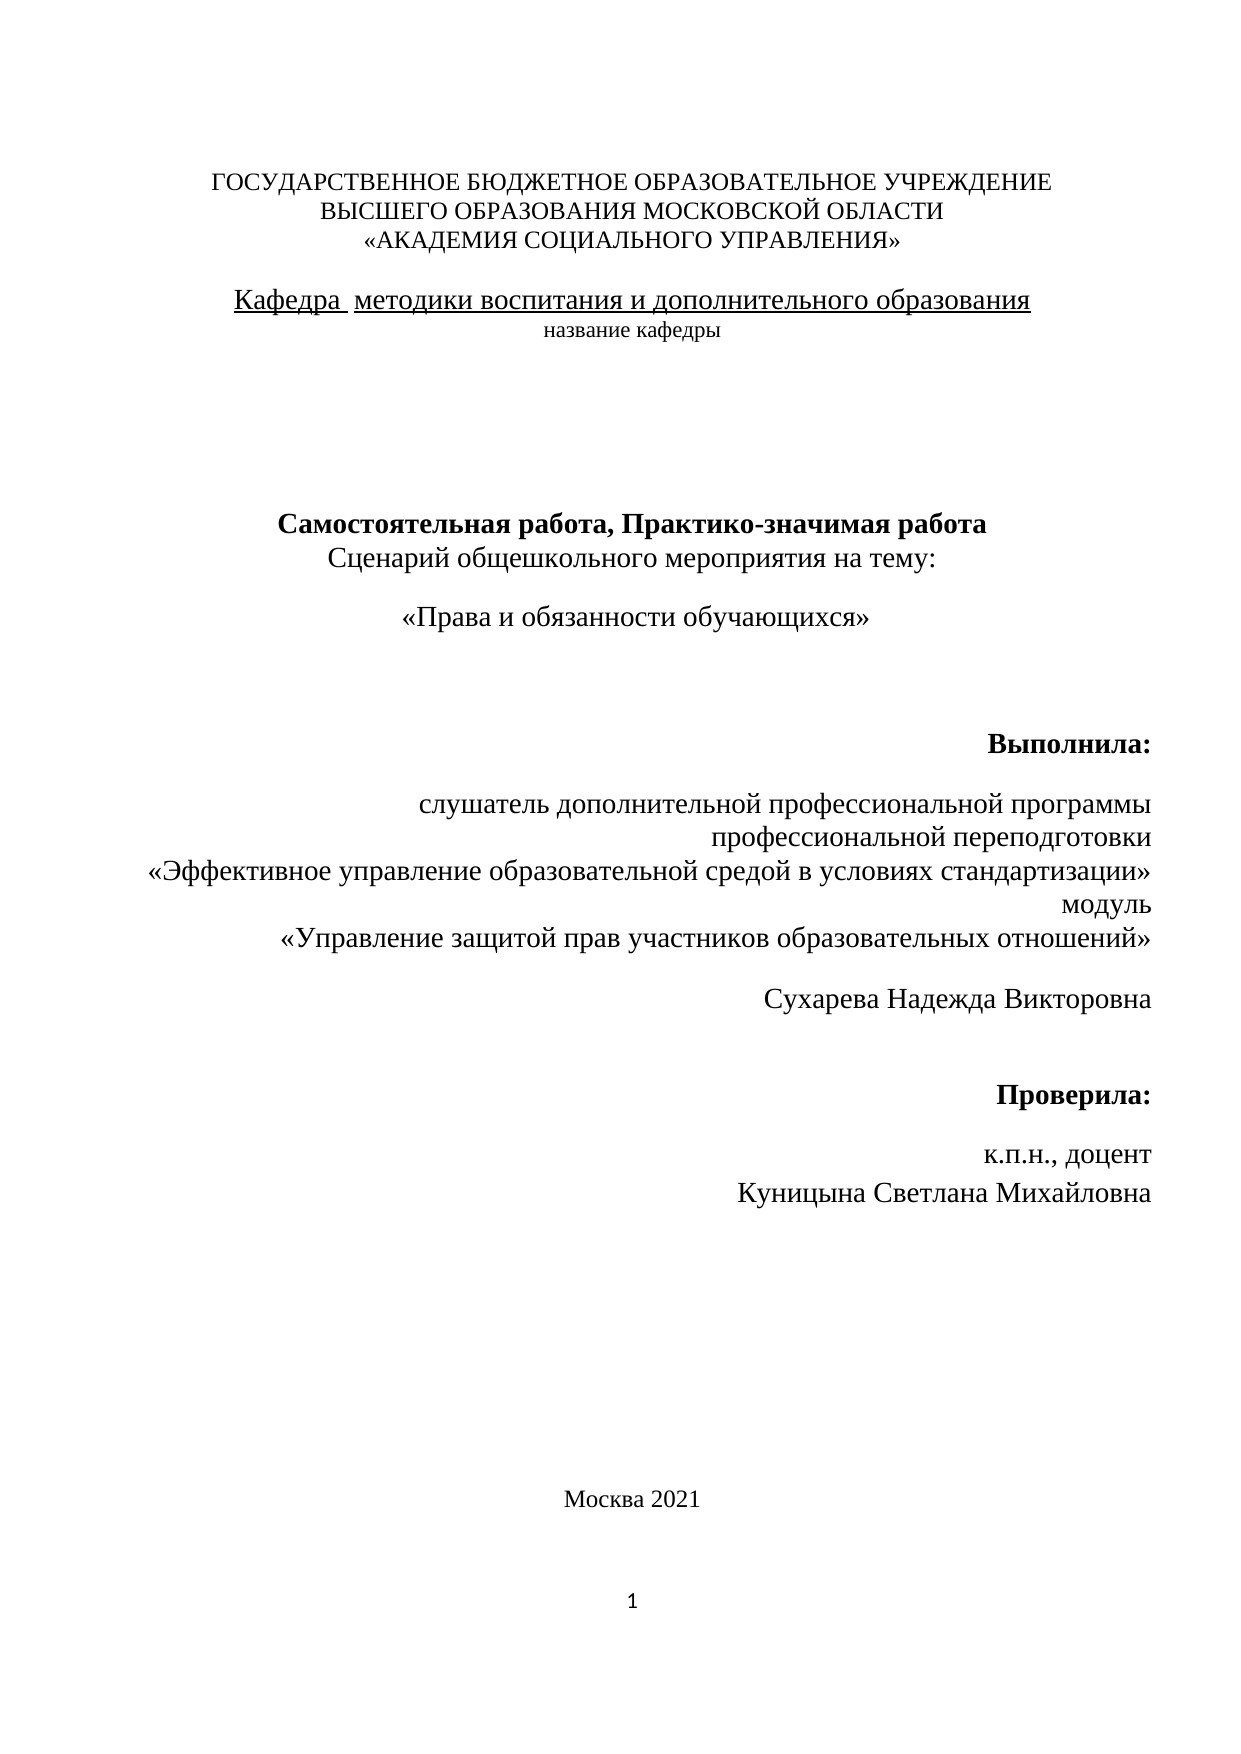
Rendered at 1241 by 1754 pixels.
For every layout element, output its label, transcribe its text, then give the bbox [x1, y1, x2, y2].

text Кафедра методики воспитания и дополнительного образования [112, 282, 1152, 316]
text к.п.н., доцент [112, 1136, 1152, 1170]
text Проверила: [112, 1077, 1152, 1111]
text «Права и обязанности обучающихся» [112, 599, 1152, 633]
text Куницына Светлана Михайловна [112, 1175, 1152, 1208]
text «АКАДЕМИЯ СОЦИАЛЬНОГО УПРАВЛЕНИЯ» [112, 225, 1152, 254]
text Москва 2021 [112, 1484, 1152, 1513]
text «Управление защитой прав участников образовательных отношений» [112, 920, 1152, 954]
text название кафедры [112, 316, 1152, 342]
text Выполнила: [112, 727, 1152, 760]
text слушатель дополнительной профессиональной программы профессиональной переподготовки [112, 786, 1152, 853]
text Сухарева Надежда Викторовна [112, 982, 1152, 1015]
text Сценарий общешкольного мероприятия на тему: [112, 540, 1152, 574]
text Самостоятельная работа, Практико-значимая работа [112, 507, 1152, 540]
text ВЫСШЕГО ОБРАЗОВАНИЯ МОСКОВСКОЙ ОБЛАСТИ [112, 196, 1152, 225]
text ГОСУДАРСТВЕННОЕ БЮДЖЕТНОЕ ОБРАЗОВАТЕЛЬНОЕ УЧРЕЖДЕНИЕ [112, 167, 1152, 196]
text «Эффективное управление образовательной средой в условиях стандартизации» [112, 853, 1152, 887]
text модуль [112, 887, 1152, 920]
